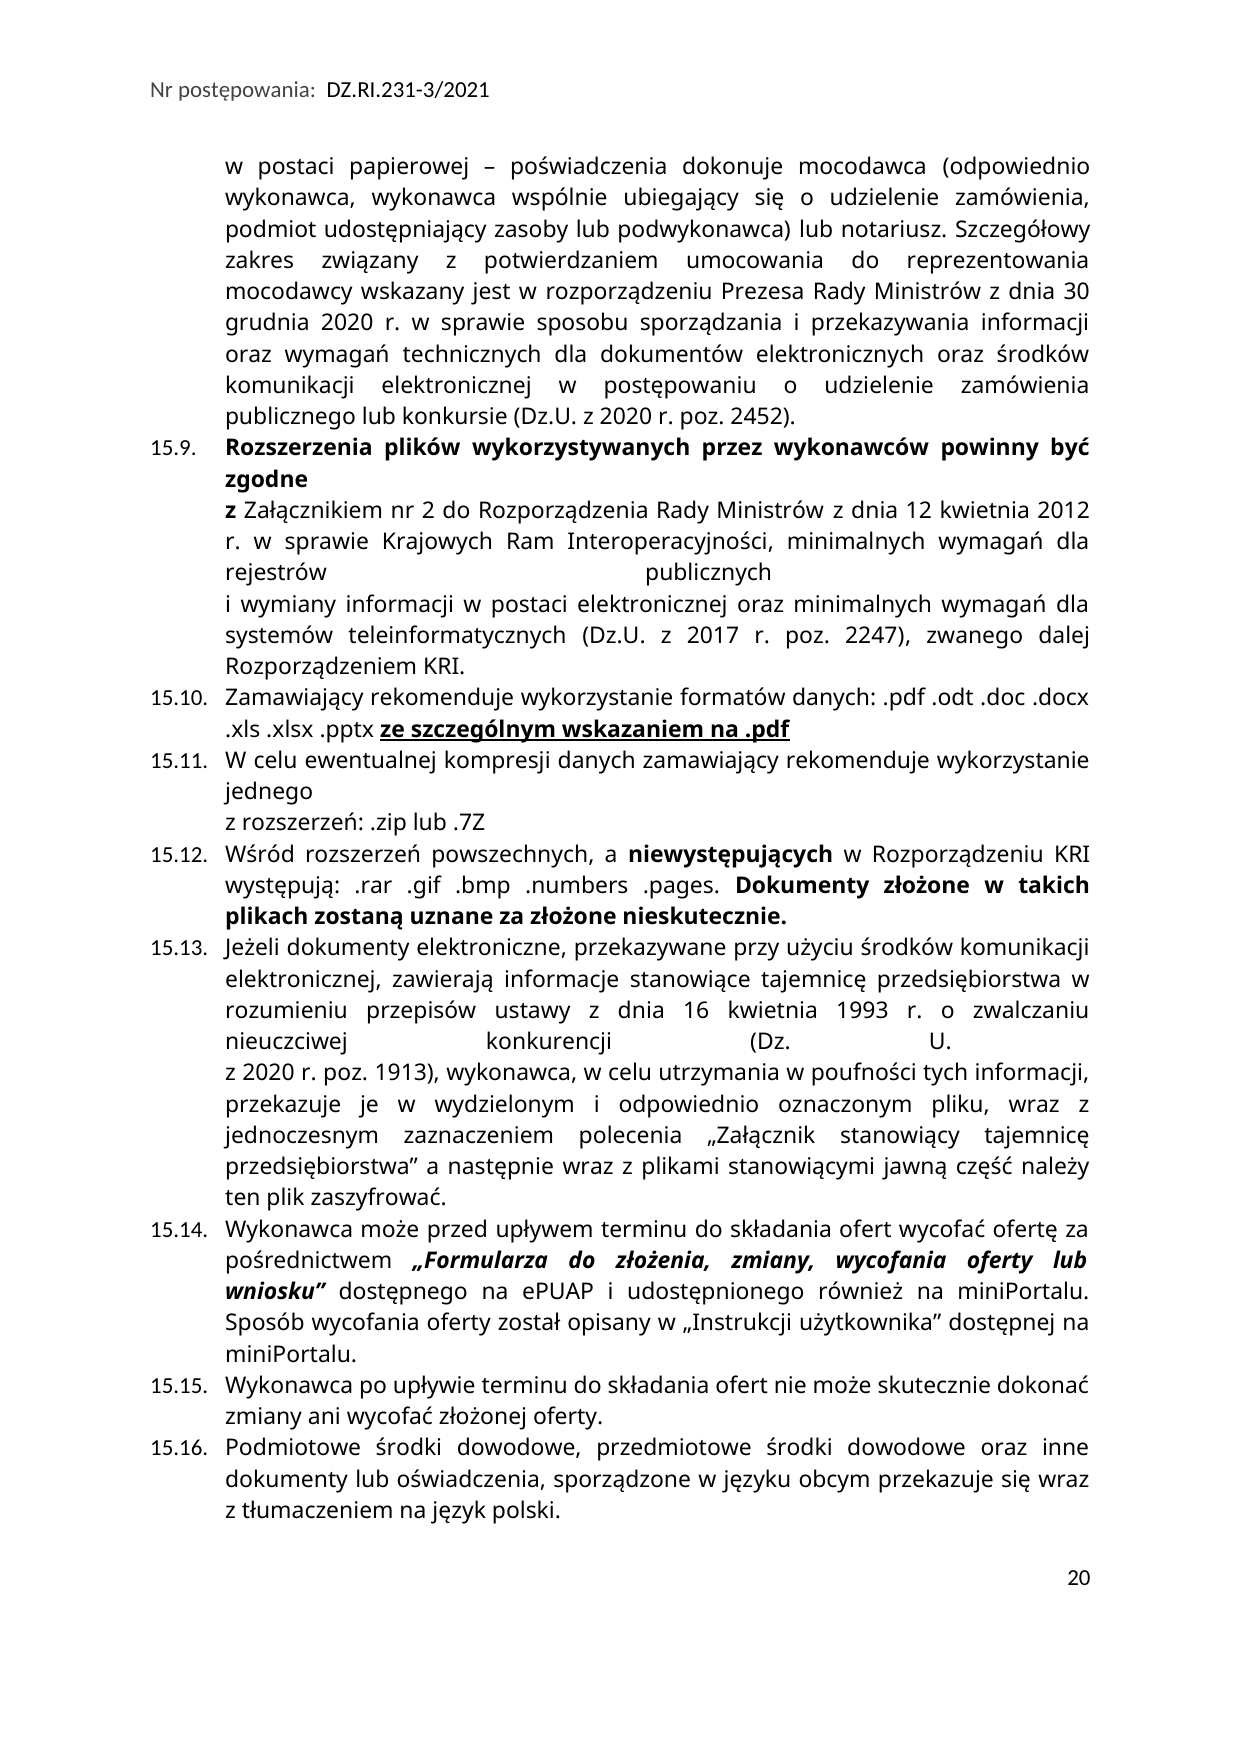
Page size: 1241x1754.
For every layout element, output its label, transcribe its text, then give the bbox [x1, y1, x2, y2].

list Wykonawca może przed upływem terminu do składania ofert wycofać ofertę za pośrednictwem „Formularza do złożenia, zmiany, wycofania oferty lub wniosku” dostępnego na ePUAP i udostępnionego również na miniPortalu. Sposób wycofania oferty został opisany w „Instrukcji użytkownika” dostępnej na miniPortalu. [150, 1212, 1090, 1369]
list Zamawiający rekomenduje wykorzystanie formatów danych: .pdf .odt .doc .docx .xls .xlsx .pptx ze szczególnym wskazaniem na .pdf [150, 681, 1090, 744]
list Podmiotowe środki dowodowe, przedmiotowe środki dowodowe oraz inne dokumenty lub oświadczenia, sporządzone w języku obcym przekazuje się wraz z tłumaczeniem na język polski. [150, 1431, 1090, 1525]
list Wykonawca po upływie terminu do składania ofert nie może skutecznie dokonać zmiany ani wycofać złożonej oferty. [150, 1369, 1090, 1431]
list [187, 150, 1090, 431]
list W celu ewentualnej kompresji danych zamawiający rekomenduje wykorzystanie jednego z rozszerzeń: .zip lub .7Z [150, 744, 1090, 837]
list Rozszerzenia plików wykorzystywanych przez wykonawców powinny być zgodne z Załącznikiem nr 2 do Rozporządzenia Rady Ministrów z dnia 12 kwietnia 2012 r. w sprawie Krajowych Ram Interoperacyjności, minimalnych wymagań dla rejestrów publicznych i wymiany informacji w postaci elektronicznej oraz minimalnych wymagań dla systemów teleinformatycznych (Dz.U. z 2017 r. poz. 2247), zwanego dalej Rozporządzeniem KRI. [150, 431, 1090, 681]
list Jeżeli dokumenty elektroniczne, przekazywane przy użyciu środków komunikacji elektronicznej, zawierają informacje stanowiące tajemnicę przedsiębiorstwa w rozumieniu przepisów ustawy z dnia 16 kwietnia 1993 r. o zwalczaniu nieuczciwej konkurencji (Dz. U. z 2020 r. poz. 1913), wykonawca, w celu utrzymania w poufności tych informacji, przekazuje je w wydzielonym i odpowiednio oznaczonym pliku, wraz z jednoczesnym zaznaczeniem polecenia „Załącznik stanowiący tajemnicę przedsiębiorstwa” a następnie wraz z plikami stanowiącymi jawną część należy ten plik zaszyfrować. [150, 931, 1090, 1212]
list Wśród rozszerzeń powszechnych, a niewystępujących w Rozporządzeniu KRI występują: .rar .gif .bmp .numbers .pages. Dokumenty złożone w takich plikach zostaną uznane za złożone nieskutecznie. [150, 837, 1090, 931]
